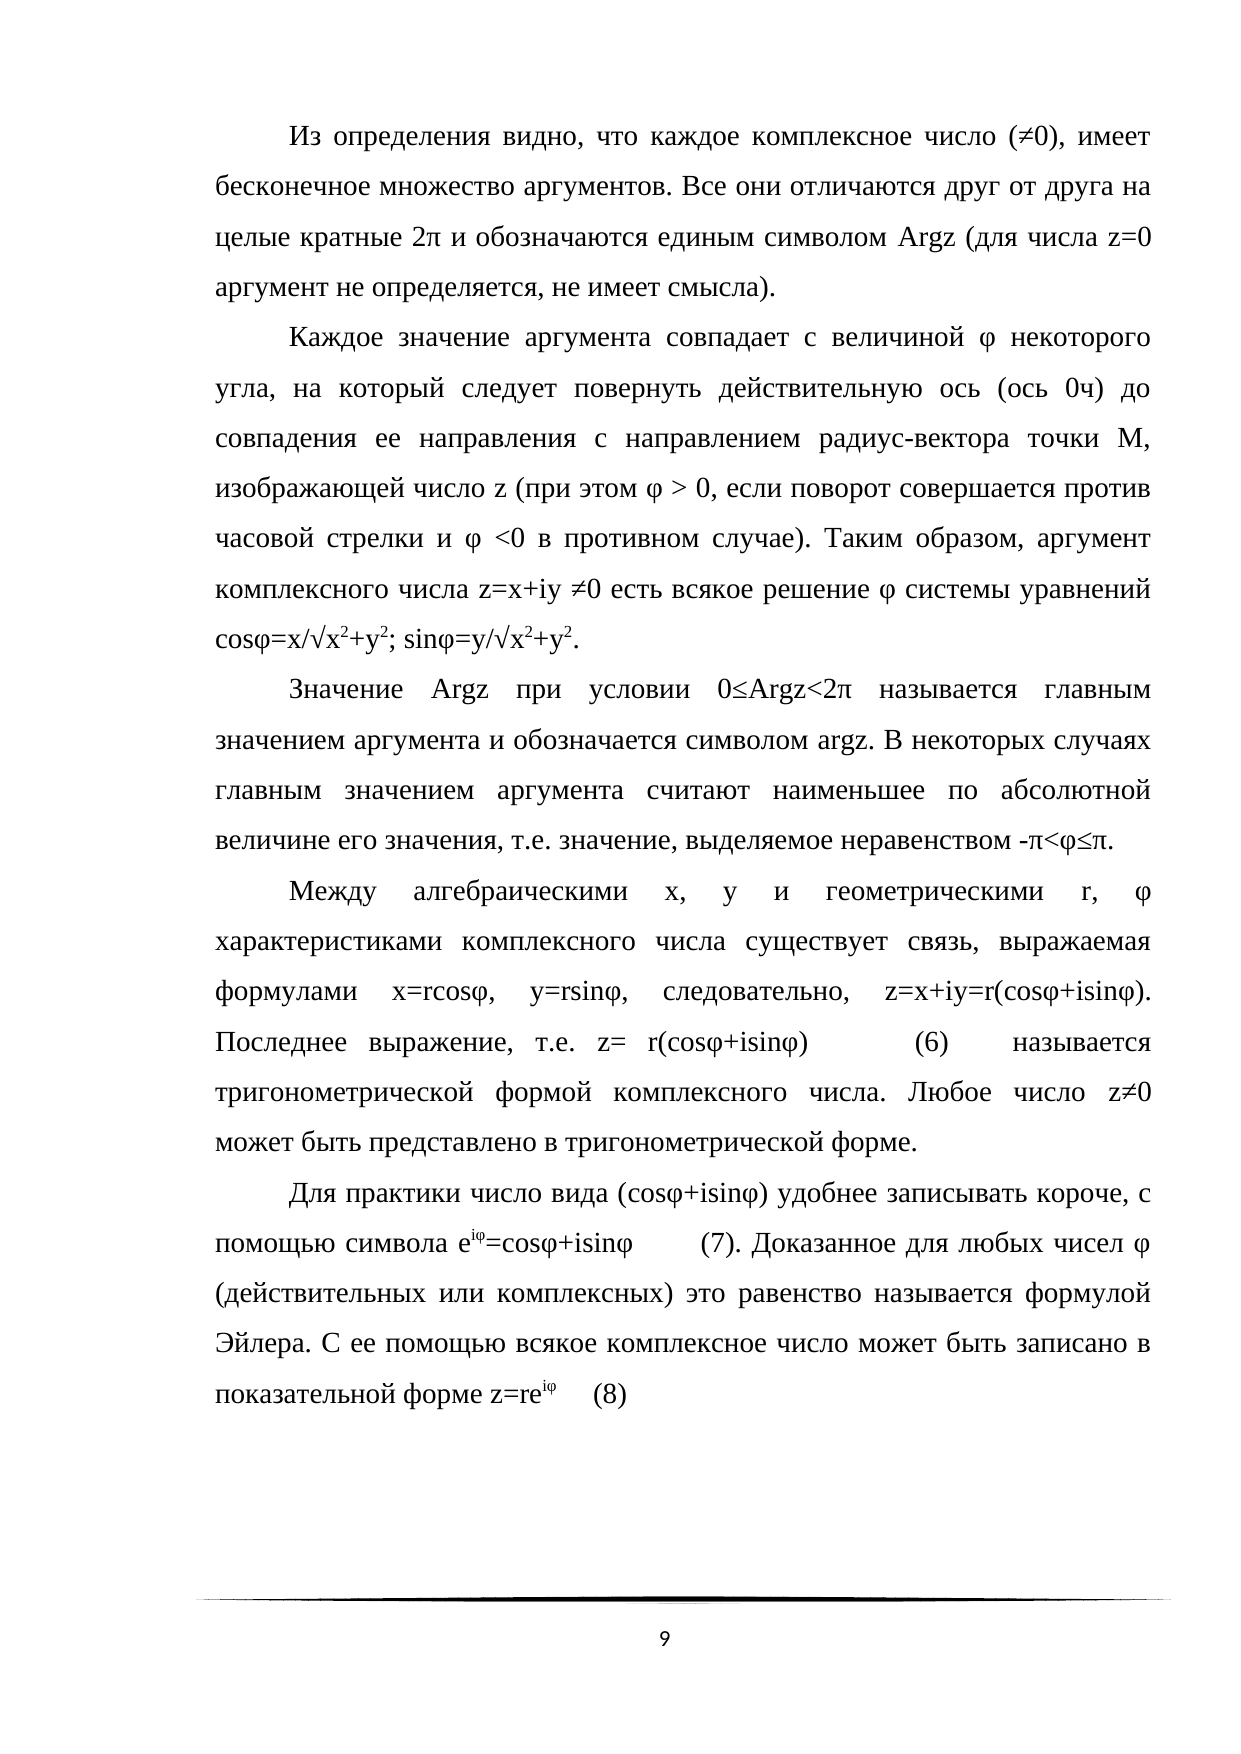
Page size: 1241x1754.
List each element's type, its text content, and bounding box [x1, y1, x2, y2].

text Значение Argz при условии 0≤Argz<2π называется главным значением аргумента и обозначается символом argz. В некоторых случаях главным значением аргумента считают наименьшее по абсолютной величине его значения, т.е. значение, выделяемое неравенством -π<φ≤π. [215, 672, 1152, 856]
text Между алгебраическими х, у и геометрическими r, φ характеристиками комплексного числа существует связь, выражаемая формулами x=rcosφ, y=rsinφ, следовательно, z=x+iy=r(cosφ+isinφ). Последнее выражение, т.е. z= r(cosφ+isinφ) (6) называется тригонометрической формой комплексного числа. Любое число z≠0 может быть представлено в тригонометрической форме. [215, 873, 1152, 1158]
text Каждое значение аргумента совпадает с величиной φ некоторого угла, на который следует повернуть действительную ось (ось 0ч) до совпадения ее направления с направлением радиус-вектора точки М, изображающей число z (при этом φ > 0, если поворот совершается против часовой стрелки и φ <0 в противном случае). Таким образом, аргумент комплексного числа z=x+iy ≠0 есть всякое решение φ системы уравнений cosφ=x/√x2+y2; sinφ=y/√x2+y2. [215, 319, 1152, 655]
picture [195, 1595, 1172, 1604]
text Из определения видно, что каждое комплексное число (≠0), имеет бесконечное множество аргументов. Все они отличаются друг от друга на целые кратные 2π и обозначаются единым символом Argz (для числа z=0 аргумент не определяется, не имеет смысла). [215, 118, 1152, 303]
text Для практики число вида (cosφ+isinφ) удобнее записывать короче, с помощью символа eiφ=cosφ+isinφ (7). Доказанное для любых чисел φ (действительных или комплексных) это равенство называется формулой Эйлера. С ее помощью всякое комплексное число может быть записано в показательной форме z=reiφ (8) [215, 1175, 1152, 1409]
